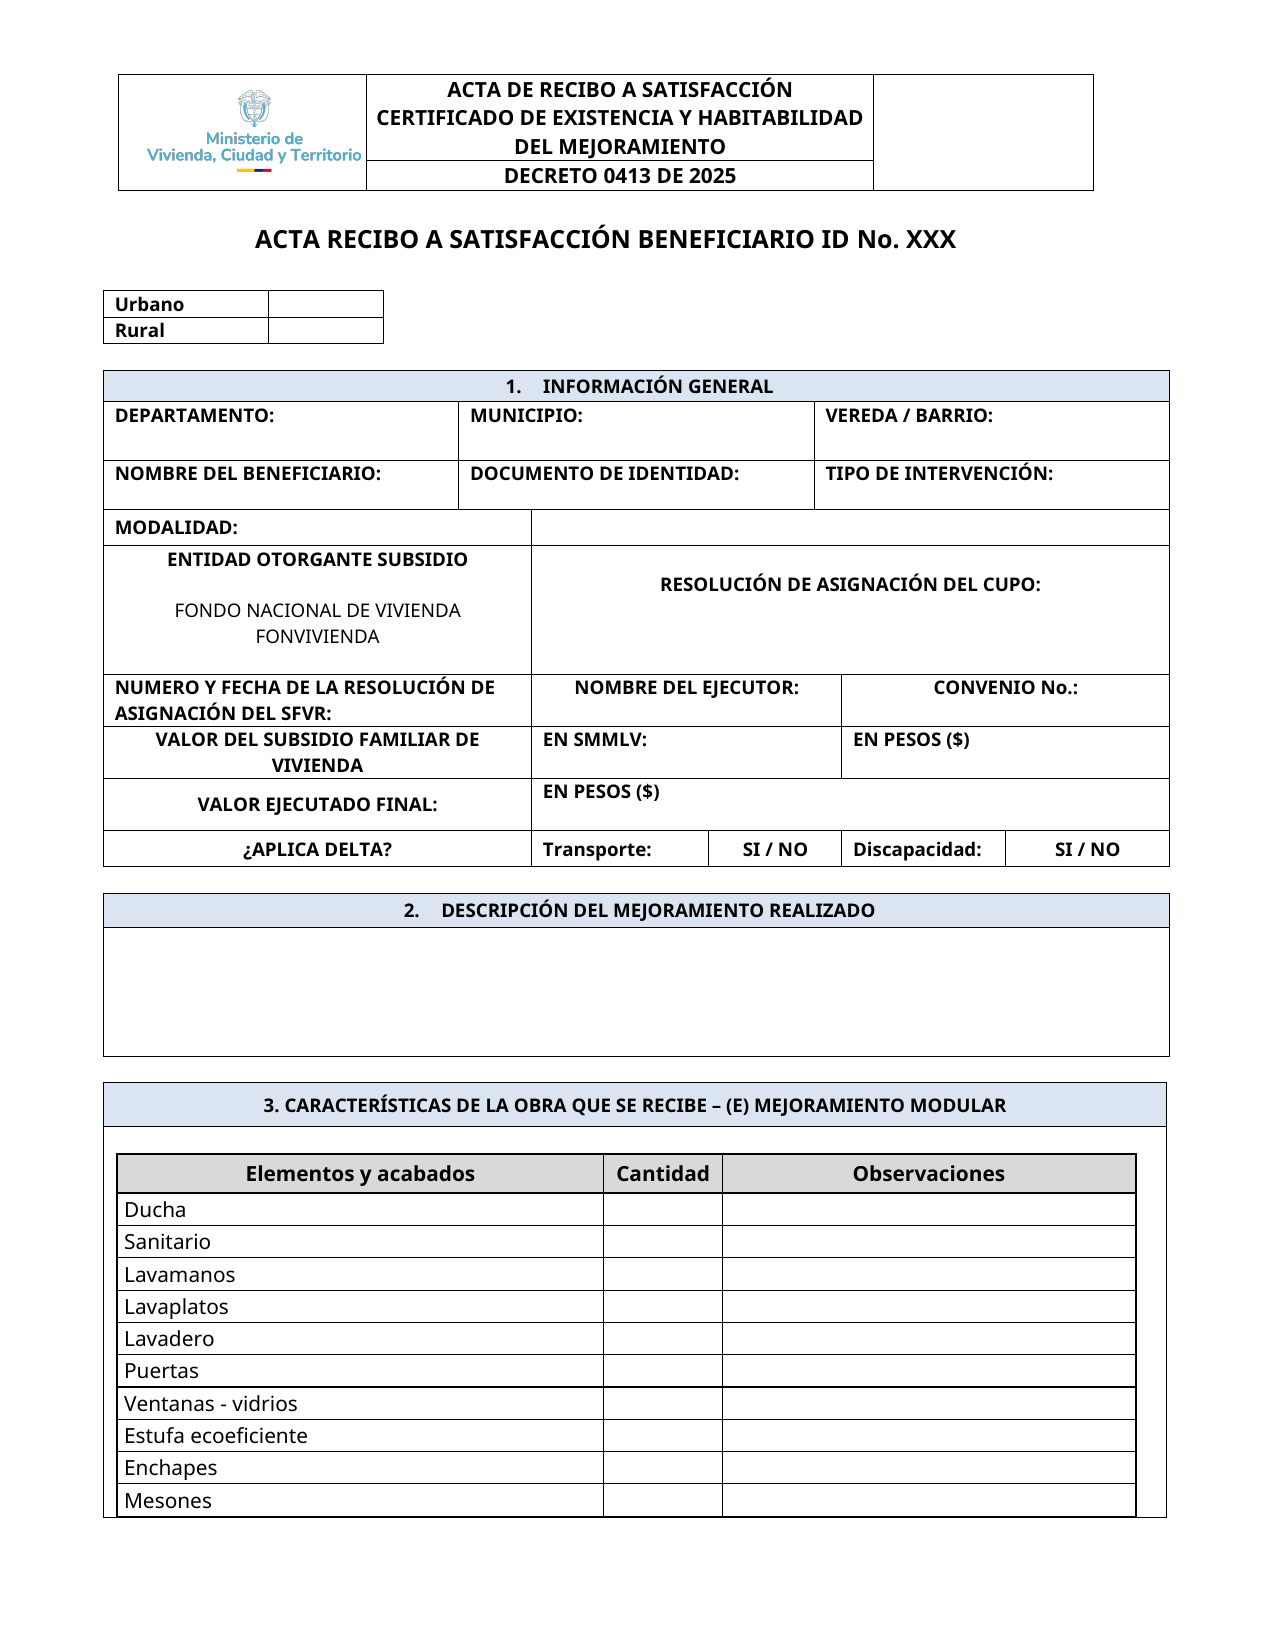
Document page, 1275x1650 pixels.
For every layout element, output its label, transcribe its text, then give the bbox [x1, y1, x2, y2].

table_header INFORMACIÓN GENERAL [104, 371, 1169, 401]
table_cell [269, 318, 383, 343]
table_cell VALOR EJECUTADO FINAL: [104, 779, 531, 830]
table_header Urbano [104, 291, 268, 317]
table_cell Transporte: [532, 831, 708, 866]
table_cell NOMBRE DEL BENEFICIARIO: [104, 461, 458, 509]
table_cell NOMBRE DEL EJECUTOR: [532, 675, 841, 726]
table_cell SI / NO [709, 831, 841, 866]
table_cell MUNICIPIO: [459, 402, 814, 459]
table_cell NUMERO Y FECHA DE LA RESOLUCIÓN DE ASIGNACIÓN DEL SFVR: [104, 675, 531, 726]
table_cell Discapacidad: [842, 831, 1005, 866]
table_cell EN PESOS ($) [842, 727, 1169, 778]
table_cell EN PESOS ($) [532, 779, 1169, 830]
table_cell [532, 510, 1169, 545]
table_cell ENTIDAD OTORGANTE SUBSIDIO [104, 546, 531, 572]
table_header [269, 291, 383, 317]
table_cell RESOLUCIÓN DE ASIGNACIÓN DEL CUPO: [532, 546, 1169, 674]
table_cell EN SMMLV: [532, 727, 841, 778]
table_cell TIPO DE INTERVENCIÓN: [815, 461, 1169, 509]
table_cell FONDO NACIONAL DE VIVIENDA FONVIVIENDA [104, 572, 531, 674]
table_header 3. CARACTERÍSTICAS DE LA OBRA QUE SE RECIBE – (E) MEJORAMIENTO MODULAR [104, 1083, 1166, 1126]
table_cell CONVENIO No.: [842, 675, 1169, 726]
picture [146, 90, 362, 172]
table_cell Rural [104, 318, 268, 343]
table_cell DOCUMENTO DE IDENTIDAD: [459, 461, 814, 509]
table_cell MODALIDAD: [104, 510, 531, 545]
table_cell [104, 1127, 1166, 1517]
table_cell ¿APLICA DELTA? [104, 831, 531, 866]
table_cell SI / NO [1006, 831, 1169, 866]
table_cell [104, 928, 1169, 1056]
table_header DESCRIPCIÓN DEL MEJORAMIENTO REALIZADO [104, 894, 1169, 927]
table_cell VEREDA / BARRIO: [815, 402, 1169, 459]
text ACTA RECIBO A SATISFACCIÓN BENEFICIARIO ID No. XXX [118, 222, 1093, 256]
table_cell VALOR DEL SUBSIDIO FAMILIAR DE VIVIENDA [104, 727, 531, 778]
table_cell DEPARTAMENTO: [104, 402, 458, 459]
